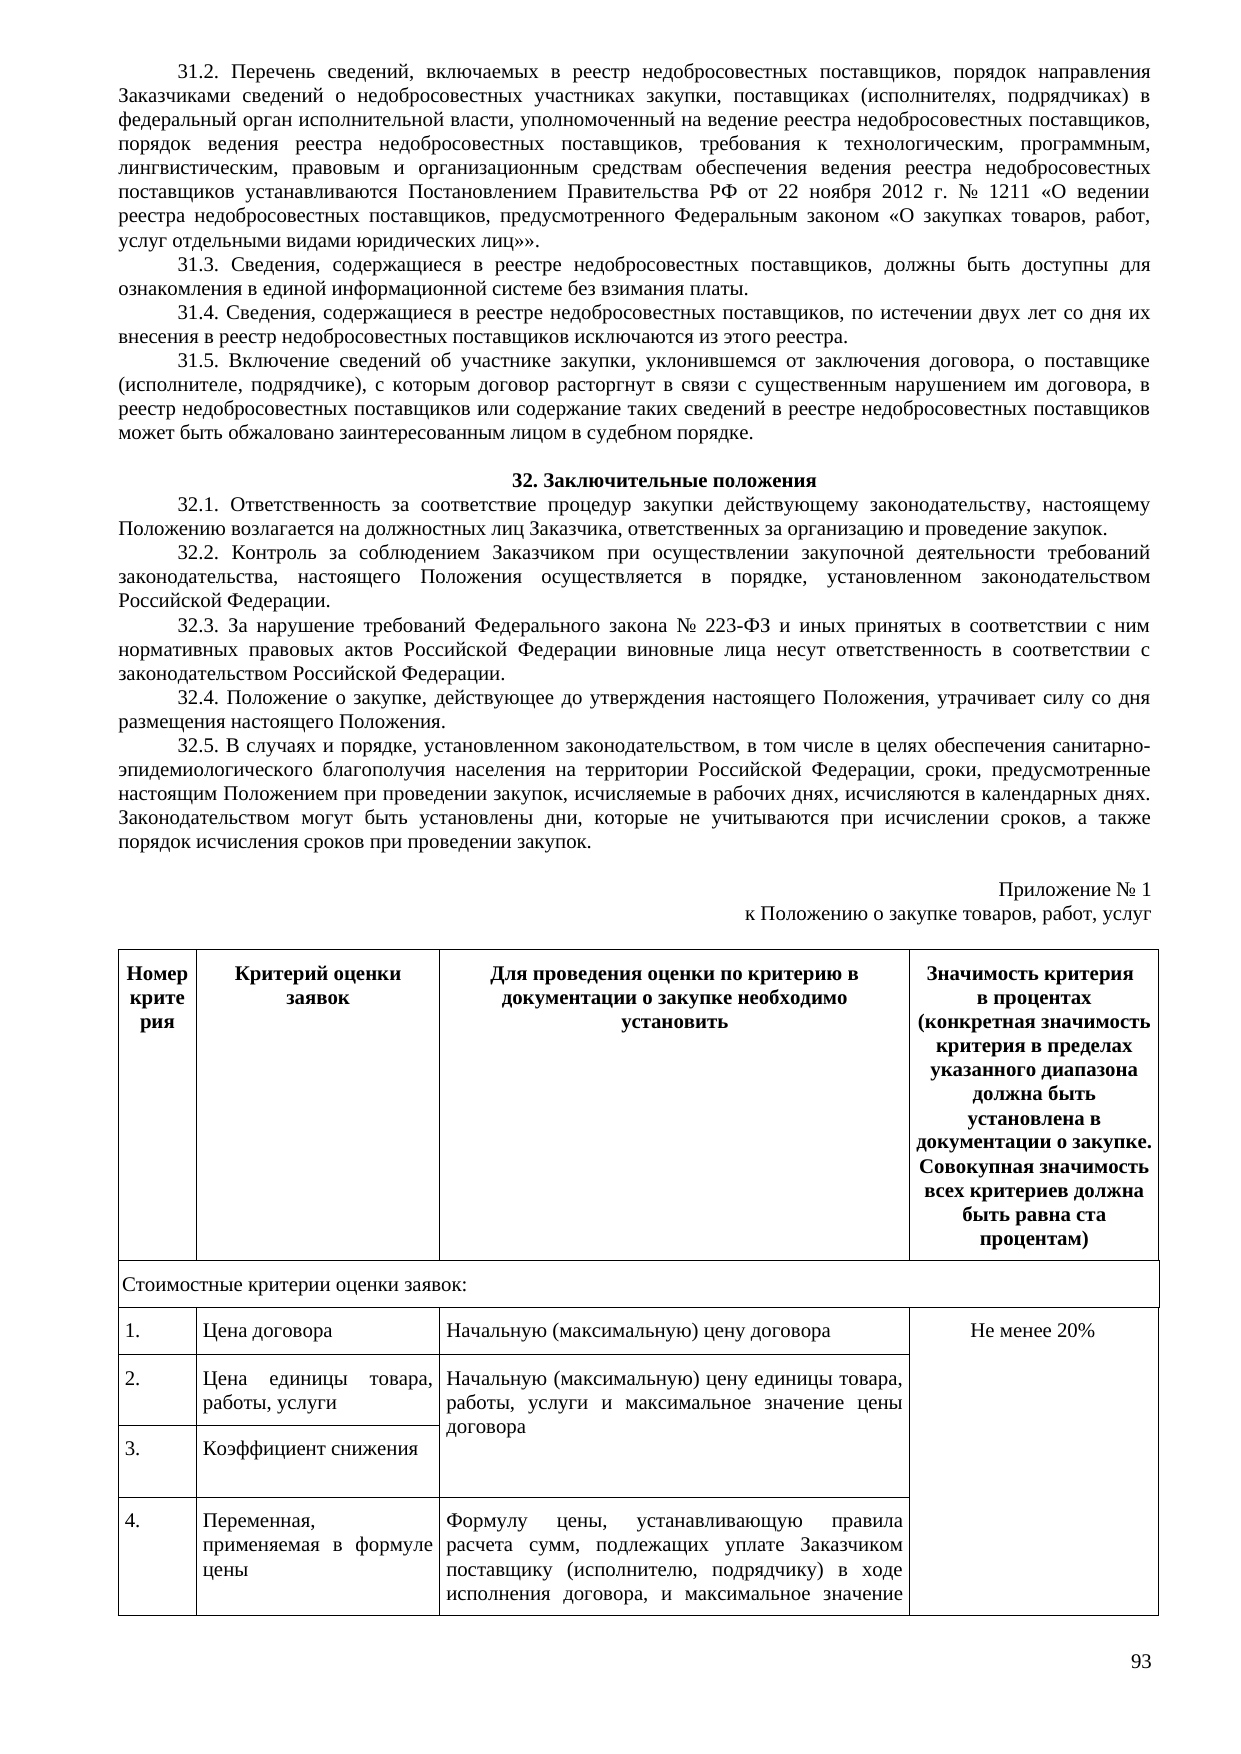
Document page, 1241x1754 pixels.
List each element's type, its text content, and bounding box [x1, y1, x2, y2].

table_cell Стоимостные критерии оценки заявок: [119, 1261, 1159, 1307]
table_cell Не менее 20% [910, 1308, 1158, 1615]
table_cell Начальную (максимальную) цену договора [440, 1308, 909, 1354]
table_cell Начальную (максимальную) цену единицы товара, работы, услуги и максимальное значение цены договора [440, 1355, 909, 1497]
text Приложение № 1 [118, 877, 1152, 901]
text 32.1. Ответственность за соответствие процедур закупки действующему законодательству, настоящему Положению возлагается на должностных лиц Заказчика, ответственных за организацию и проведение закупок. [118, 492, 1152, 540]
text 31.2. Перечень сведений, включаемых в реестр недобросовестных поставщиков, порядок направления Заказчиками сведений о недобросовестных участниках закупки, поставщиках (исполнителях, подрядчиках) в федеральный орган исполнительной власти, уполномоченный на ведение реестра недобросовестных поставщиков, порядок ведения реестра недобросовестных поставщиков, требования к технологическим, программным, лингвистическим, правовым и организационным средствам обеспечения ведения реестра недобросовестных поставщиков устанавливаются Постановлением Правительства РФ от 22 ноября 2012 г. № 1211 «О ведении реестра недобросовестных поставщиков, предусмотренного Федеральным законом «О закупках товаров, работ, услуг отдельными видами юридических лиц»». [118, 59, 1152, 252]
text 32.4. Положение о закупке, действующее до утверждения настоящего Положения, утрачивает силу со дня размещения настоящего Положения. [118, 685, 1152, 733]
text 31.3. Сведения, содержащиеся в реестре недобросовестных поставщиков, должны быть доступны для ознакомления в единой информационной системе без взимания платы. [118, 252, 1152, 300]
table_cell 1. [119, 1308, 196, 1354]
text 32.2. Контроль за соблюдением Заказчиком при осуществлении закупочной деятельности требований законодательства, настоящего Положения осуществляется в порядке, установленном законодательством Российской Федерации. [118, 540, 1152, 612]
table_header Номер критерия [119, 950, 196, 1260]
text 32.5. В случаях и порядке, установленном законодательством, в том числе в целях обеспечения санитарно-эпидемиологического благополучия населения на территории Российской Федерации, сроки, предусмотренные настоящим Положением при проведении закупок, исчисляемые в рабочих днях, исчисляются в календарных днях. Законодательством могут быть установлены дни, которые не учитываются при исчислении сроков, а также порядок исчисления сроков при проведении закупок. [118, 733, 1152, 853]
table_header Критерий оценки заявок [197, 950, 439, 1260]
text к Положению о закупке товаров, работ, услуг [118, 901, 1152, 925]
text 32.3. За нарушение требований Федерального закона № 223-ФЗ и иных принятых в соответствии с ним нормативных правовых актов Российской Федерации виновные лица несут ответственность в соответствии с законодательством Российской Федерации. [118, 612, 1152, 685]
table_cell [197, 1498, 439, 1615]
text 31.4. Сведения, содержащиеся в реестре недобросовестных поставщиков, по истечении двух лет со дня их внесения в реестр недобросовестных поставщиков исключаются из этого реестра. [118, 300, 1152, 348]
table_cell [440, 1498, 909, 1615]
table_header Значимость критерия в процентах (конкретная значимость критерия в пределах указанного диапазона должна быть установлена в документации о закупке. Совокупная значимость всех критериев должна быть равна ста процентам) [910, 950, 1158, 1260]
table_cell Цена единицы товара, работы, услуги [197, 1355, 439, 1424]
table_cell 2. [119, 1355, 196, 1424]
table_cell 3. [119, 1426, 196, 1497]
table_header Для проведения оценки по критерию в документации о закупке необходимо установить [440, 950, 909, 1260]
text 32. Заключительные положения [118, 468, 1152, 492]
table_cell Коэффициент снижения [197, 1426, 439, 1497]
table_cell Цена договора [197, 1308, 439, 1354]
table_cell 4. [119, 1498, 196, 1615]
text 31.5. Включение сведений об участнике закупки, уклонившемся от заключения договора, о поставщике (исполнителе, подрядчике), с которым договор расторгнут в связи с существенным нарушением им договора, в реестр недобросовестных поставщиков или содержание таких сведений в реестре недобросовестных поставщиков может быть обжаловано заинтересованным лицом в судебном порядке. [118, 348, 1152, 444]
